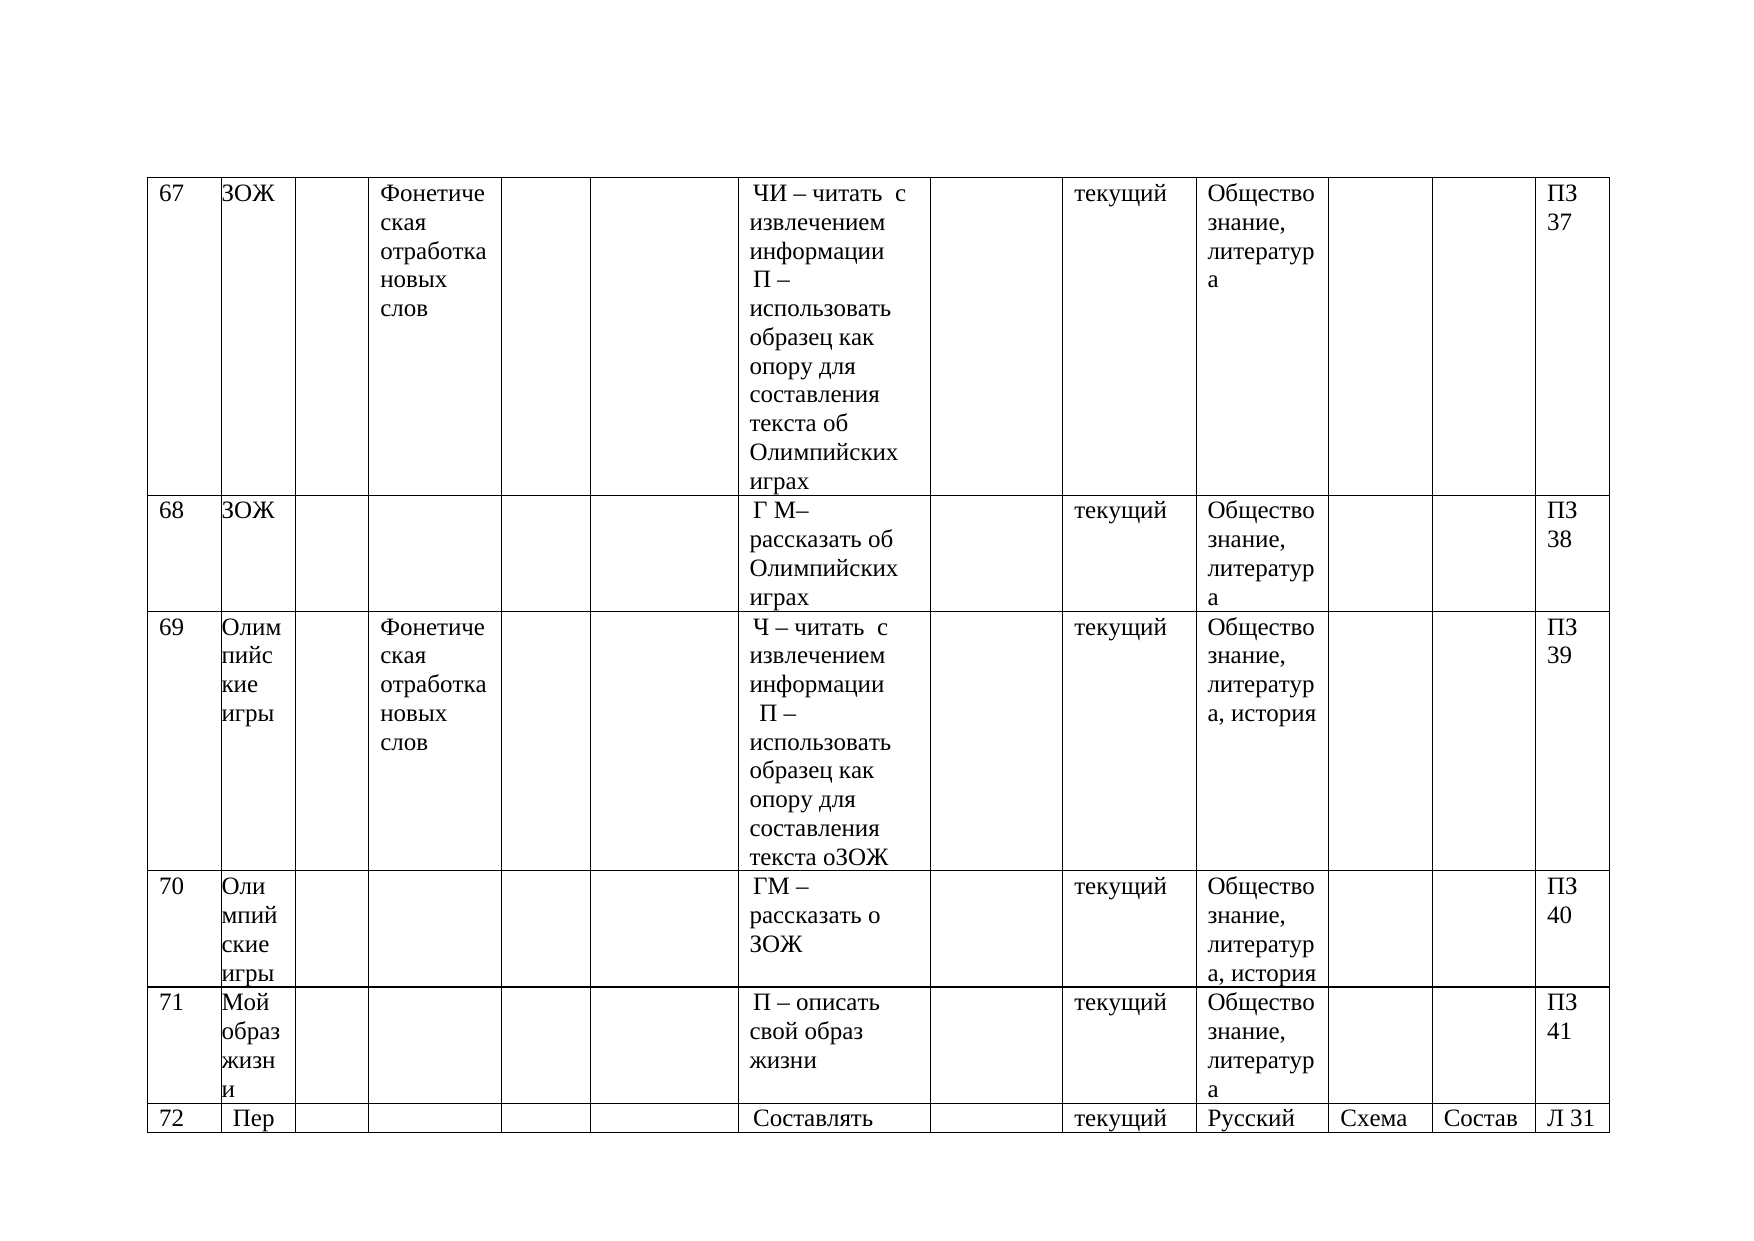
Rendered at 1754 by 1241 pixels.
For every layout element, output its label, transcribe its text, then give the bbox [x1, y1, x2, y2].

table_cell текущий [1063, 1104, 1196, 1132]
table_cell ЗОЖ [222, 178, 295, 494]
table_cell [502, 496, 590, 611]
table_cell ЗОЖ [222, 496, 295, 611]
table_cell [502, 1104, 590, 1132]
table_cell Обществознание, литература [1197, 988, 1328, 1102]
table_cell Схема [1329, 1104, 1432, 1132]
table_cell Мой образ жизни [222, 988, 295, 1102]
table_cell [1329, 612, 1432, 870]
table_cell 72 [148, 1104, 221, 1132]
table_cell ПЗ 41 [1536, 988, 1609, 1102]
table_cell [591, 178, 738, 494]
table_cell [1433, 612, 1535, 870]
table_cell ПЗ 38 [1536, 496, 1609, 611]
table_cell Ч – читать с извлечением информации П – использовать образец как опору для составления текста оЗОЖ [739, 612, 930, 870]
table_cell [296, 496, 368, 611]
table_cell [296, 1104, 368, 1132]
table_cell [931, 988, 1062, 1102]
table_cell текущий [1063, 612, 1196, 870]
table_cell [1433, 988, 1535, 1102]
table_cell [1329, 988, 1432, 1102]
table_cell ПЗ 37 [1536, 178, 1609, 494]
table_cell [502, 988, 590, 1102]
table_cell [1433, 871, 1535, 986]
table_cell [1433, 496, 1535, 611]
table_cell [591, 988, 738, 1102]
table_cell [1329, 871, 1432, 986]
table_cell [296, 988, 368, 1102]
table_cell [931, 178, 1062, 494]
table_cell Л 31 [1536, 1104, 1609, 1132]
table_cell Русский язык, [1197, 1104, 1328, 1132]
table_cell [1433, 1104, 1535, 1132]
table_cell Олимпийские игры [222, 612, 295, 870]
table_cell [931, 1104, 1062, 1132]
table_cell ПЗ 40 [1536, 871, 1609, 986]
table_cell 71 [148, 988, 221, 1102]
table_cell [591, 496, 738, 611]
table_cell [1329, 178, 1432, 494]
table_cell текущий [1063, 988, 1196, 1102]
table_cell [591, 1104, 738, 1132]
table_cell текущий [1063, 496, 1196, 611]
table_cell Олимпийские игры [222, 871, 295, 986]
table_cell 68 [148, 496, 221, 611]
table_cell 70 [148, 871, 221, 986]
table_cell [296, 871, 368, 986]
table_cell 67 [148, 178, 221, 494]
table_cell [369, 871, 501, 986]
table_cell [1433, 178, 1535, 494]
table_cell [369, 1104, 501, 1132]
table_cell [931, 871, 1062, 986]
table_cell [591, 612, 738, 870]
table_cell П – описать свой образ жизни [739, 988, 930, 1102]
table_cell ПЗ 39 [1536, 612, 1609, 870]
table_cell [369, 988, 501, 1102]
table_cell [296, 178, 368, 494]
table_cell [739, 1104, 930, 1132]
table_cell [1329, 496, 1432, 611]
table_cell текущий [1063, 178, 1196, 494]
table_cell [931, 612, 1062, 870]
table_cell [296, 612, 368, 870]
table_cell Обществознание, литература, история [1197, 612, 1328, 870]
table_cell Перфект [222, 1104, 295, 1132]
table_cell [502, 612, 590, 870]
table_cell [1197, 178, 1328, 494]
table_cell [369, 496, 501, 611]
table_cell ЧИ – читать с извлечением информации П – использовать образец как опору для составления текста об Олимпийских играх [739, 178, 930, 494]
table_cell Г М– рассказать об Олимпийских играх [739, 496, 930, 611]
table_cell [502, 178, 590, 494]
table_cell 69 [148, 612, 221, 870]
table_cell Обществознание, литература [1197, 496, 1328, 611]
table_cell текущий [1063, 871, 1196, 986]
table_cell Фонетическая отработка новых слов [369, 178, 501, 494]
table_cell [502, 871, 590, 986]
table_cell [591, 871, 738, 986]
table_cell Фонетическая отработка новых слов [369, 612, 501, 870]
table_cell ГМ – рассказать о ЗОЖ [739, 871, 930, 986]
table_cell [931, 496, 1062, 611]
table_cell Обществознание, литература, история [1197, 871, 1328, 986]
